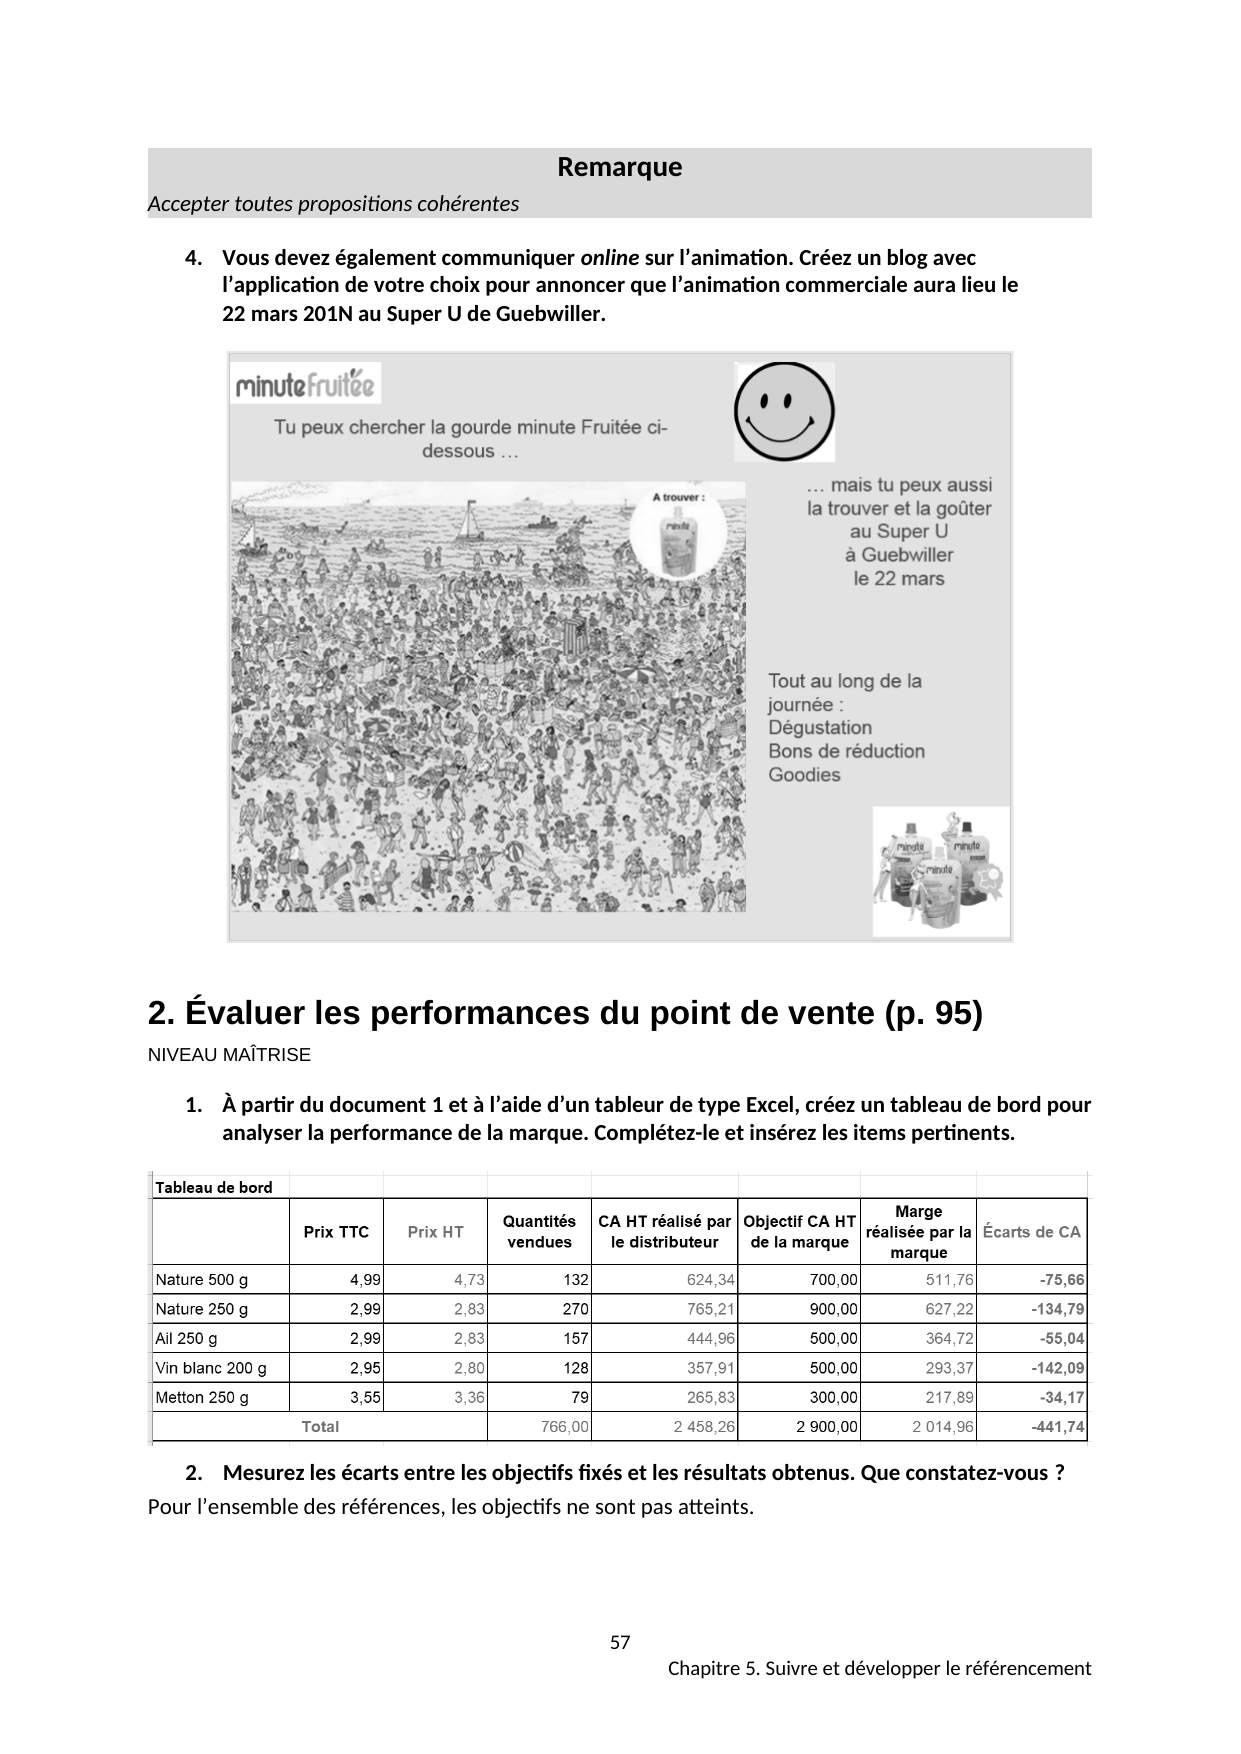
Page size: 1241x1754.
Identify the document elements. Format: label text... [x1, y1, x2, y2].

text Vous devez également communiquer online sur l’animation. Créez un blog avec l’application de votre choix pour annoncer que l’animation commerciale aura lieu le 22 mars 201N au Super U de Guebwiller. [185, 243, 1092, 327]
text Pour l’ensemble des références, les objectifs ne sont pas atteints. [148, 1492, 1092, 1520]
text 2. Évaluer les performances du point de vente (p. 95) [148, 993, 1092, 1031]
text NIVEAU MAÎTRISE [148, 1044, 1092, 1065]
list Mesurez les écarts entre les objectifs fixés et les résultats obtenus. Que constatez-vous ? [185, 1458, 1092, 1486]
text Accepter toutes propositions cohérentes [148, 189, 1092, 218]
text Remarque [148, 148, 1092, 183]
list À partir du document 1 et à l’aide d’un tableur de type Excel, créez un tableau de bord pour analyser la performance de la marque. Complétez-le et insérez les items pertinents. [185, 1090, 1092, 1146]
